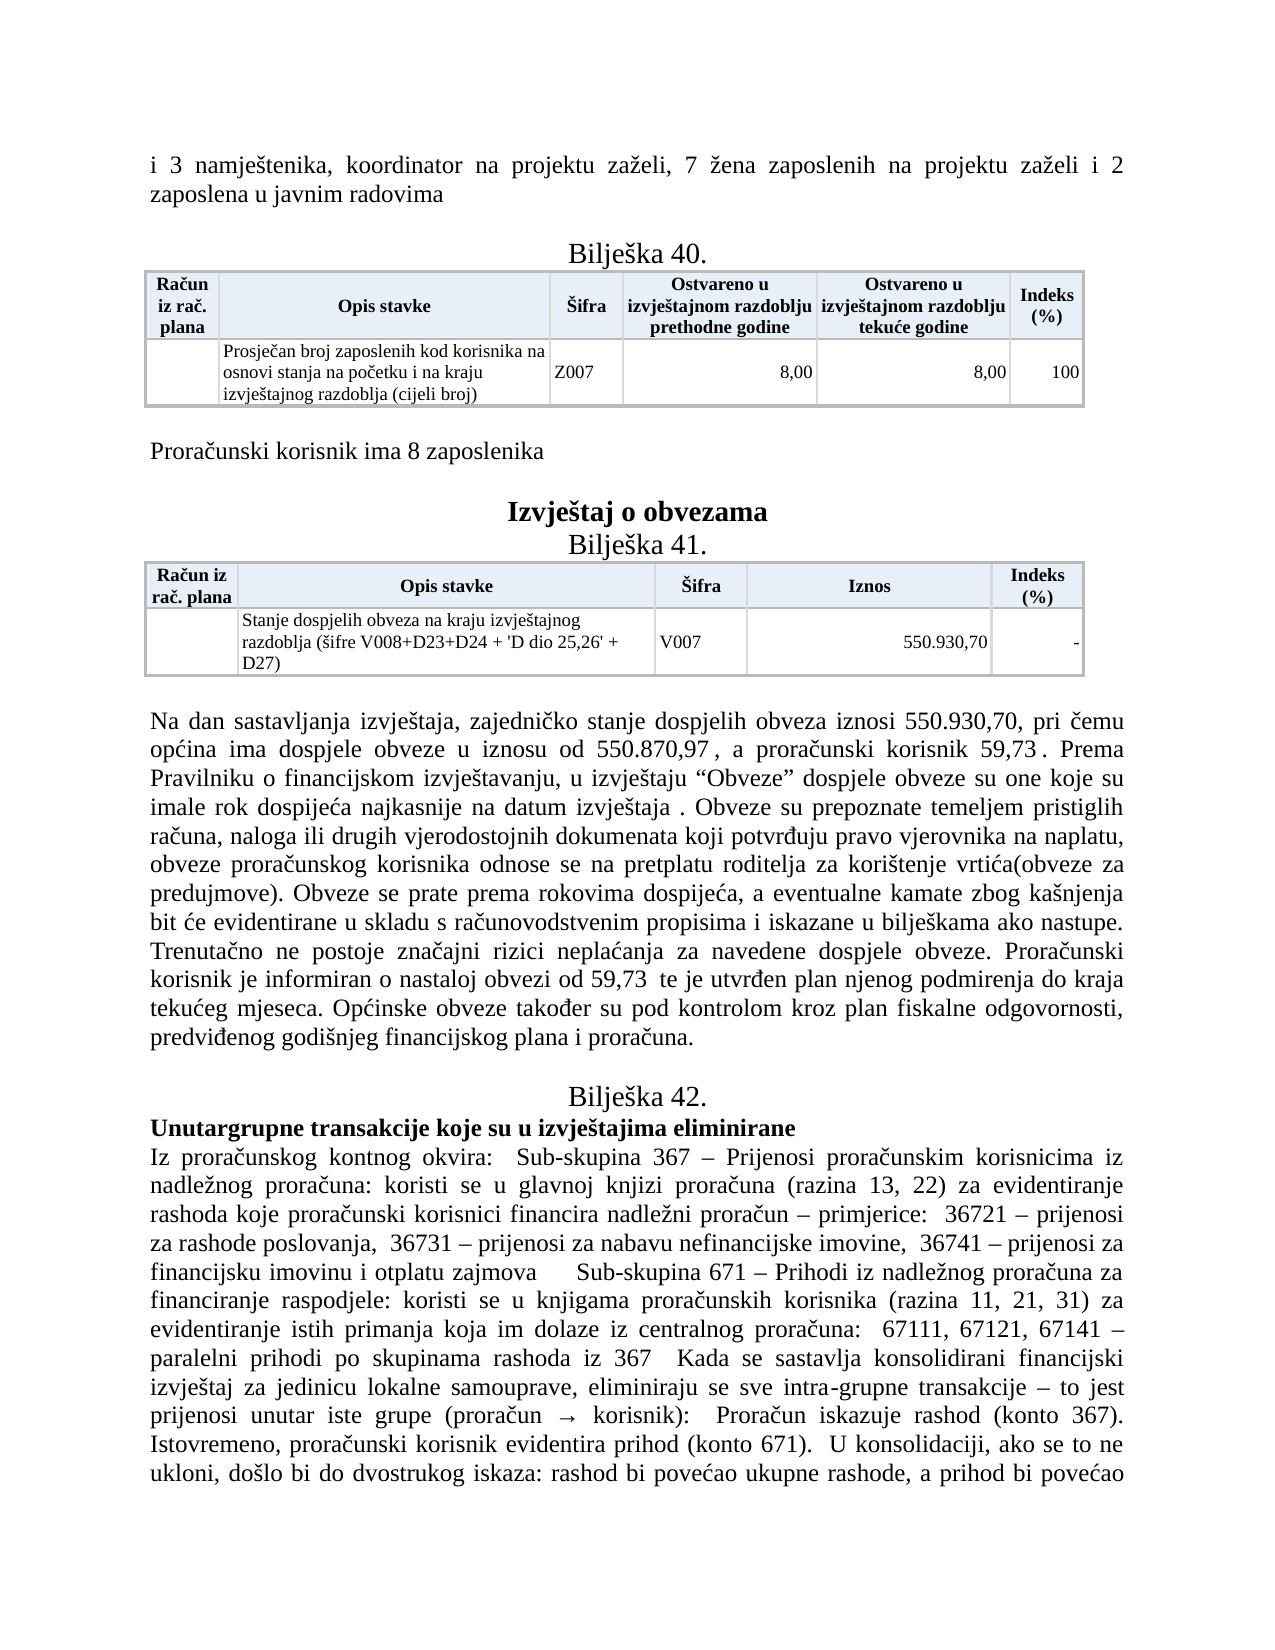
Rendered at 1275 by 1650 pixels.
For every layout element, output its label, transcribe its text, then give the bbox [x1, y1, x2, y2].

text Na dan sastavljanja izvještaja, zajedničko stanje dospjelih obveza iznosi 550.930,70, pri čemu općina ima dospjele obveze u iznosu od 550.870,97 , a proračunski korisnik 59,73 . Prema Pravilniku o financijskom izvještavanju, u izvještaju “Obveze” dospjele obveze su one koje su imale rok dospijeća najkasnije na datum izvještaja . Obveze su prepoznate temeljem pristiglih računa, naloga ili drugih vjerodostojnih dokumenata koji potvrđuju pravo vjerovnika na naplatu, obveze proračunskog korisnika odnose se na pretplatu roditelja za korištenje vrtića(obveze za predujmove). Obveze se prate prema rokovima dospijeća, a eventualne kamate zbog kašnjenja bit će evidentirane u skladu s računovodstvenim propisima i iskazane u bilješkama ako nastupe. Trenutačno ne postoje značajni rizici neplaćanja za navedene dospjele obveze. Proračunski korisnik je informiran o nastaloj obvezi od 59,73 te je utvrđen plan njenog podmirenja do kraja tekućeg mjeseca. Općinske obveze također su pod kontrolom kroz plan fiskalne odgovornosti, predviđenog godišnjeg financijskog plana i proračuna. [150, 706, 1125, 1051]
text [150, 1142, 1125, 1487]
table_cell 100 [1011, 340, 1082, 404]
table_cell Stanje dospjelih obveza na kraju izvještajnog razdoblja (šifre V008+D23+D24 + 'D dio 25,26' + D27) [239, 609, 654, 674]
text Proračunski korisnik ima 8 zaposlenika [150, 436, 1125, 465]
table_header Indeks (%) [1011, 273, 1082, 338]
table_cell Prosječan broj zaposlenih kod korisnika na osnovi stanja na početku i na kraju izvještajnog razdoblja (cijeli broj) [220, 340, 549, 404]
table_cell [147, 609, 237, 674]
text Izvještaj o obvezama [150, 494, 1125, 527]
table_header Opis stavke [239, 564, 654, 607]
table_header Šifra [656, 564, 746, 607]
table_cell [147, 340, 218, 404]
table_cell 8,00 [818, 340, 1009, 404]
table_header Šifra [551, 273, 622, 338]
table_cell - [993, 609, 1082, 674]
table_header Račun iz rač. plana [147, 564, 237, 607]
text Unutargrupne transakcije koje su u izvještajima eliminirane [150, 1113, 1125, 1142]
table_header Opis stavke [220, 273, 549, 338]
table_cell V007 [656, 609, 746, 674]
text Bilješka 40. [150, 236, 1125, 270]
table_header Ostvareno u izvještajnom razdoblju tekuće godine [818, 273, 1009, 338]
table_header Račun iz rač. plana [147, 273, 218, 338]
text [150, 150, 1125, 207]
table_cell Z007 [551, 340, 622, 404]
table_header Iznos [748, 564, 990, 607]
table_header Indeks (%) [993, 564, 1082, 607]
table_cell 8,00 [624, 340, 816, 404]
table_header Ostvareno u izvještajnom razdoblju prethodne godine [624, 273, 816, 338]
text Bilješka 42. [150, 1079, 1125, 1113]
text Bilješka 41. [150, 527, 1125, 561]
table_cell 550.930,70 [748, 609, 990, 674]
